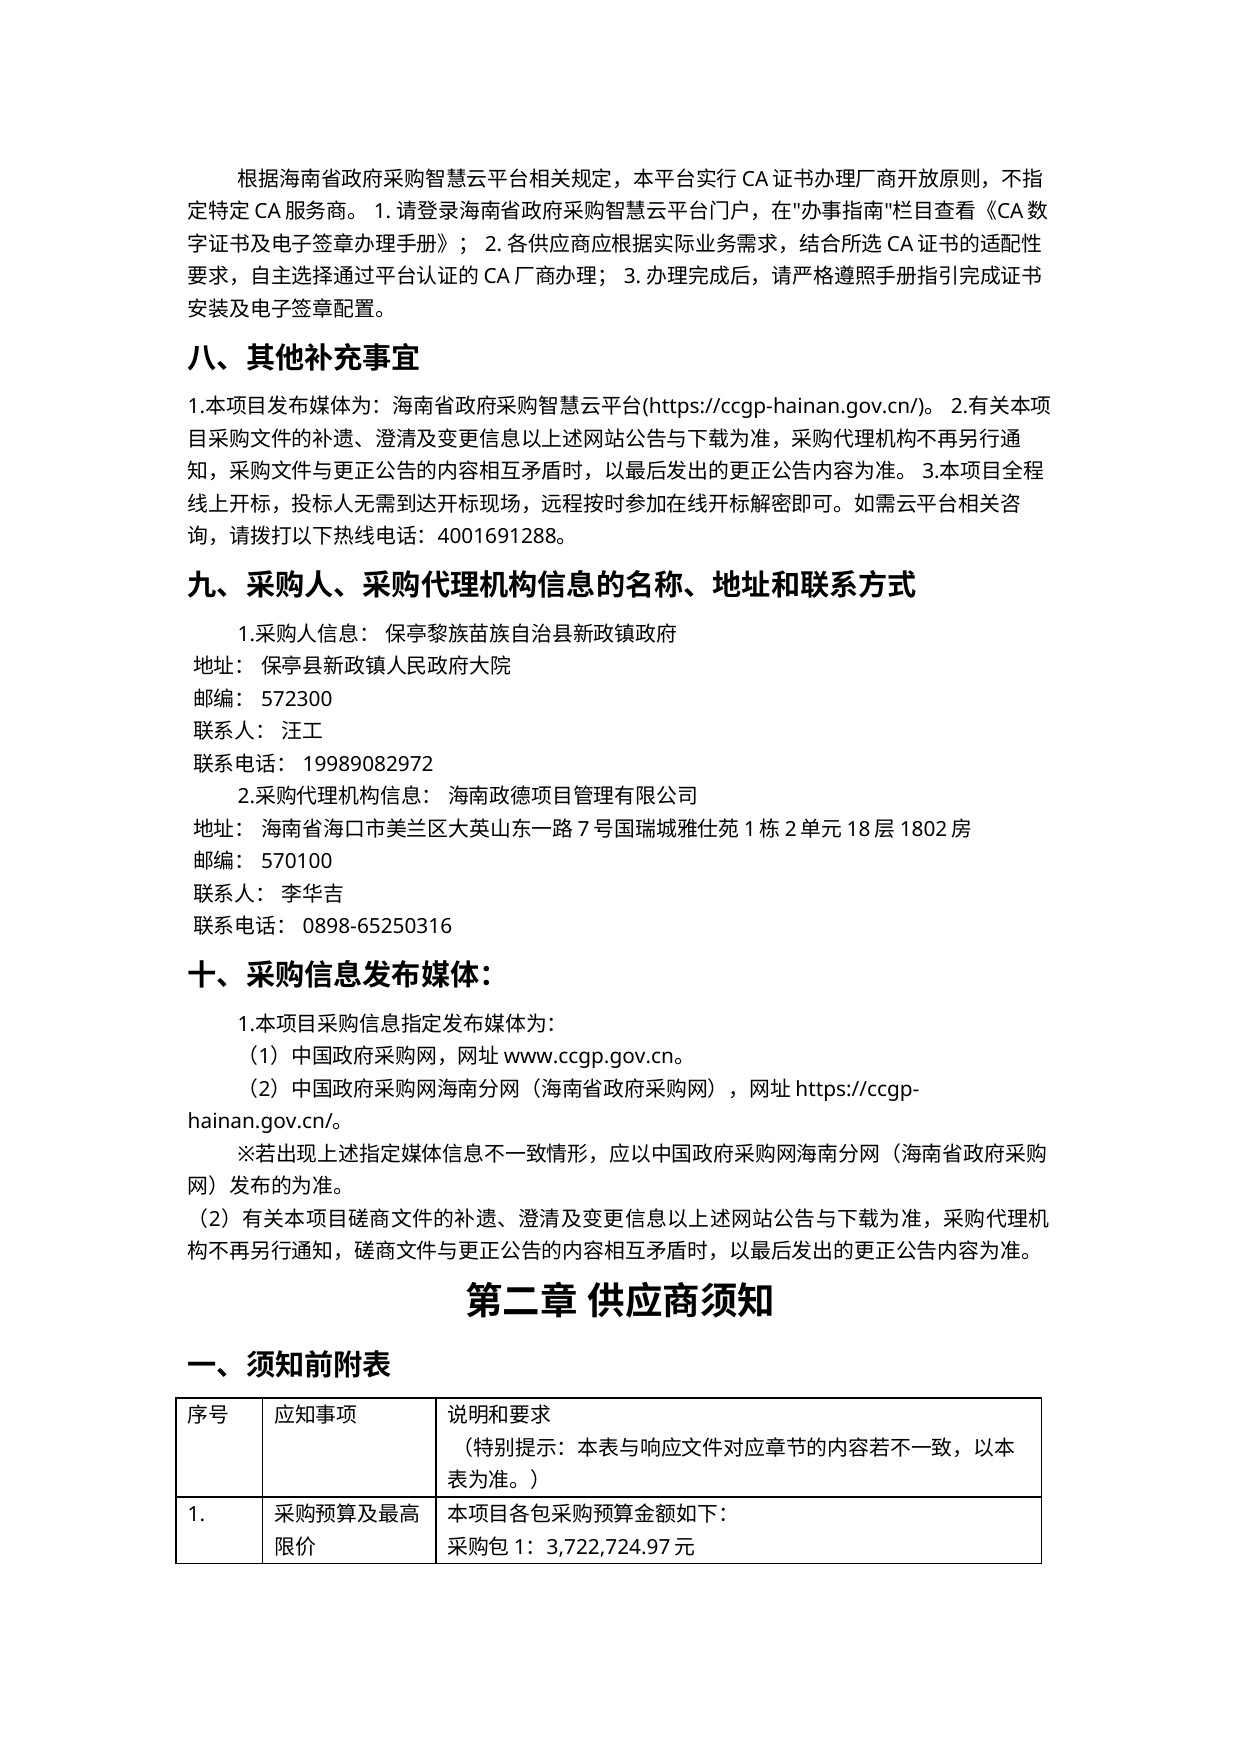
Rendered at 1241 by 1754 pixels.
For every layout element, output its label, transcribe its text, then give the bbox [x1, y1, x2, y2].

text 1.采购人信息： 保亭黎族苗族自治县新政镇政府 [187, 617, 1053, 649]
text 联系电话： 0898-65250316 [187, 909, 1053, 942]
text 地址： 保亭县新政镇人民政府大院 [187, 649, 1053, 682]
text 1.本项目采购信息指定发布媒体为： [187, 1007, 1053, 1039]
text 地址： 海南省海口市美兰区大英山东一路7号国瑞城雅仕苑1栋2单元18层1802房 [187, 812, 1053, 844]
text （2）中国政府采购网海南分网（海南省政府采购网），网址https://ccgp-hainan.gov.cn/。 [187, 1072, 1053, 1137]
text 联系人： 汪工 [187, 714, 1053, 747]
text 八、其他补充事宜 [187, 324, 1053, 389]
table_header 应知事项 [263, 1399, 435, 1496]
table_cell 1. [177, 1498, 262, 1563]
table_header 说明和要求 （特别提示：本表与响应文件对应章节的内容若不一致，以本表为准。） [437, 1399, 1041, 1496]
text 第二章 供应商须知 [187, 1267, 1053, 1332]
text 联系电话： 19989082972 [187, 747, 1053, 779]
text 根据海南省政府采购智慧云平台相关规定，本平台实行CA证书办理厂商开放原则，不指定特定CA服务商。 1. 请登录海南省政府采购智慧云平台门户，在"办事指南"栏目查看《CA数字证书及电子签章办理手册》； 2. 各供应商应根据实际业务需求，结合所选CA证书的适配性要求，自主选择通过平台认证的CA厂商办理； 3. 办理完成后，请严格遵照手册指引完成证书安装及电子签章配置。 [187, 162, 1053, 324]
text 十、采购信息发布媒体： [187, 942, 1053, 1007]
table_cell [437, 1498, 1041, 1563]
text （1）中国政府采购网，网址www.ccgp.gov.cn。 [187, 1039, 1053, 1072]
text 一、须知前附表 [187, 1332, 1053, 1397]
text 1.本项目发布媒体为：海南省政府采购智慧云平台(https://ccgp-hainan.gov.cn/)。 2.有关本项目采购文件的补遗、澄清及变更信息以上述网站公告与下载为准，采购代理机构不再另行通知，采购文件与更正公告的内容相互矛盾时，以最后发出的更正公告内容为准。 3.本项目全程线上开标，投标人无需到达开标现场，远程按时参加在线开标解密即可。如需云平台相关咨询，请拨打以下热线电话：4001691288。 [187, 389, 1053, 552]
table_header 序号 [177, 1399, 262, 1496]
text 2.采购代理机构信息： 海南政德项目管理有限公司 [187, 779, 1053, 812]
text 邮编： 572300 [187, 682, 1053, 714]
text 九、采购人、采购代理机构信息的名称、地址和联系方式 [187, 552, 1053, 617]
text （2）有关本项目磋商文件的补遗、澄清及变更信息以上述网站公告与下载为准，采购代理机构不再另行通知，磋商文件与更正公告的内容相互矛盾时，以最后发出的更正公告内容为准。 [187, 1202, 1053, 1267]
text 邮编： 570100 [187, 844, 1053, 877]
text ※若出现上述指定媒体信息不一致情形，应以中国政府采购网海南分网（海南省政府采购网）发布的为准。 [187, 1137, 1053, 1202]
text 联系人： 李华吉 [187, 877, 1053, 909]
table_cell 采购预算及最高限价 [263, 1498, 435, 1563]
